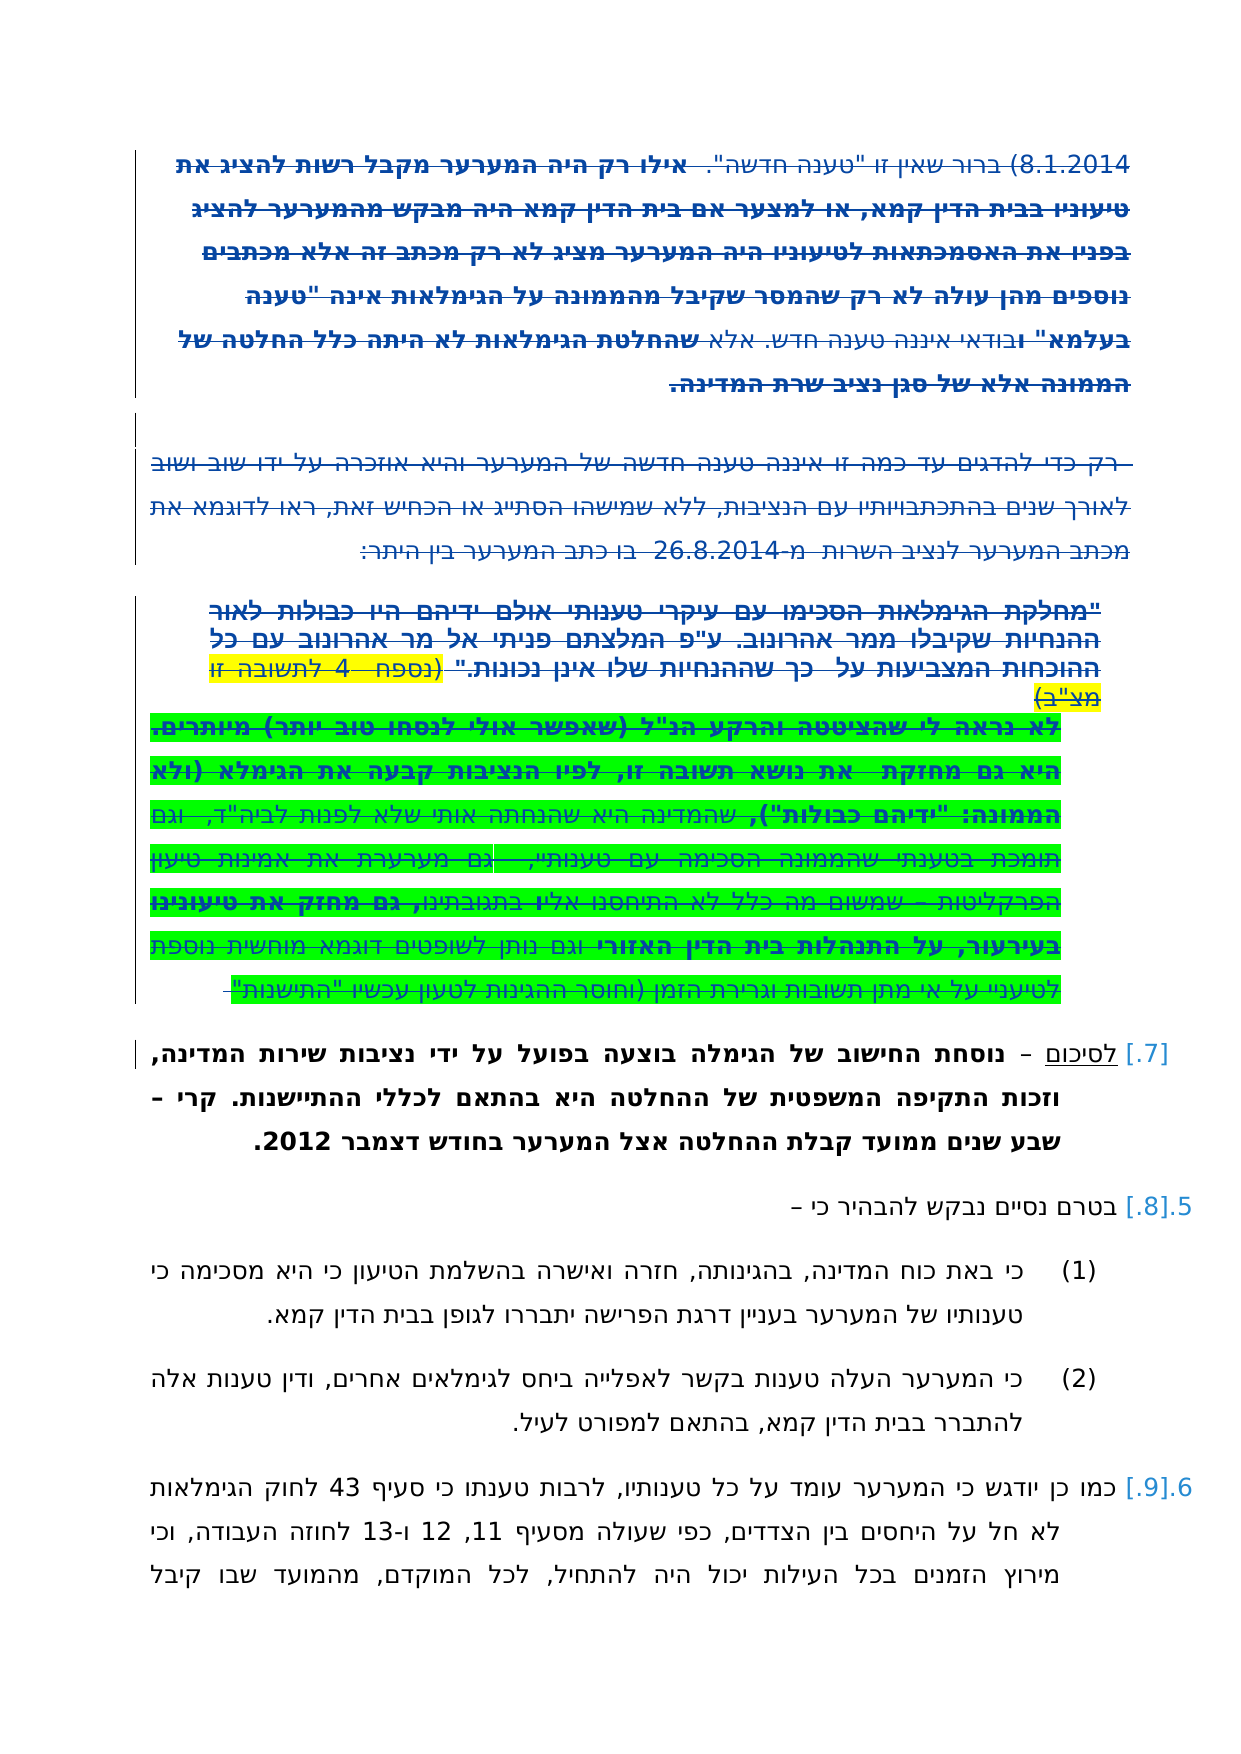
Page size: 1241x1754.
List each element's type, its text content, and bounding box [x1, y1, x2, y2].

list כי באת כוח המדינה, בהגינותה, חזרה ואישרה בהשלמת הטיעון כי היא מסכימה כי טענותיו של המערער בעניין דרגת הפרישה יתבררו לגופן בבית הדין קמא. [150, 1256, 1061, 1329]
list לסיכום – נוסחת החישוב של הגימלה בוצעה בפועל על ידי נציבות שירות המדינה, וזכות התקיפה המשפטית של ההחלטה היא בהתאם לכללי ההתיישנות. קרי – שבע שנים ממועד קבלת ההחלטה אצל המערער בחודש דצמבר 2012. [150, 1039, 1117, 1156]
list בטרם נסיים נבקש להבהיר כי – [150, 1192, 1117, 1221]
list כי המערער העלה טענות בקשר לאפלייה ביחס לגימלאים אחרים, ודין טענות אלה להתברר בבית הדין קמא, בהתאם למפורט לעיל. [150, 1364, 1061, 1437]
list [150, 1473, 1117, 1589]
